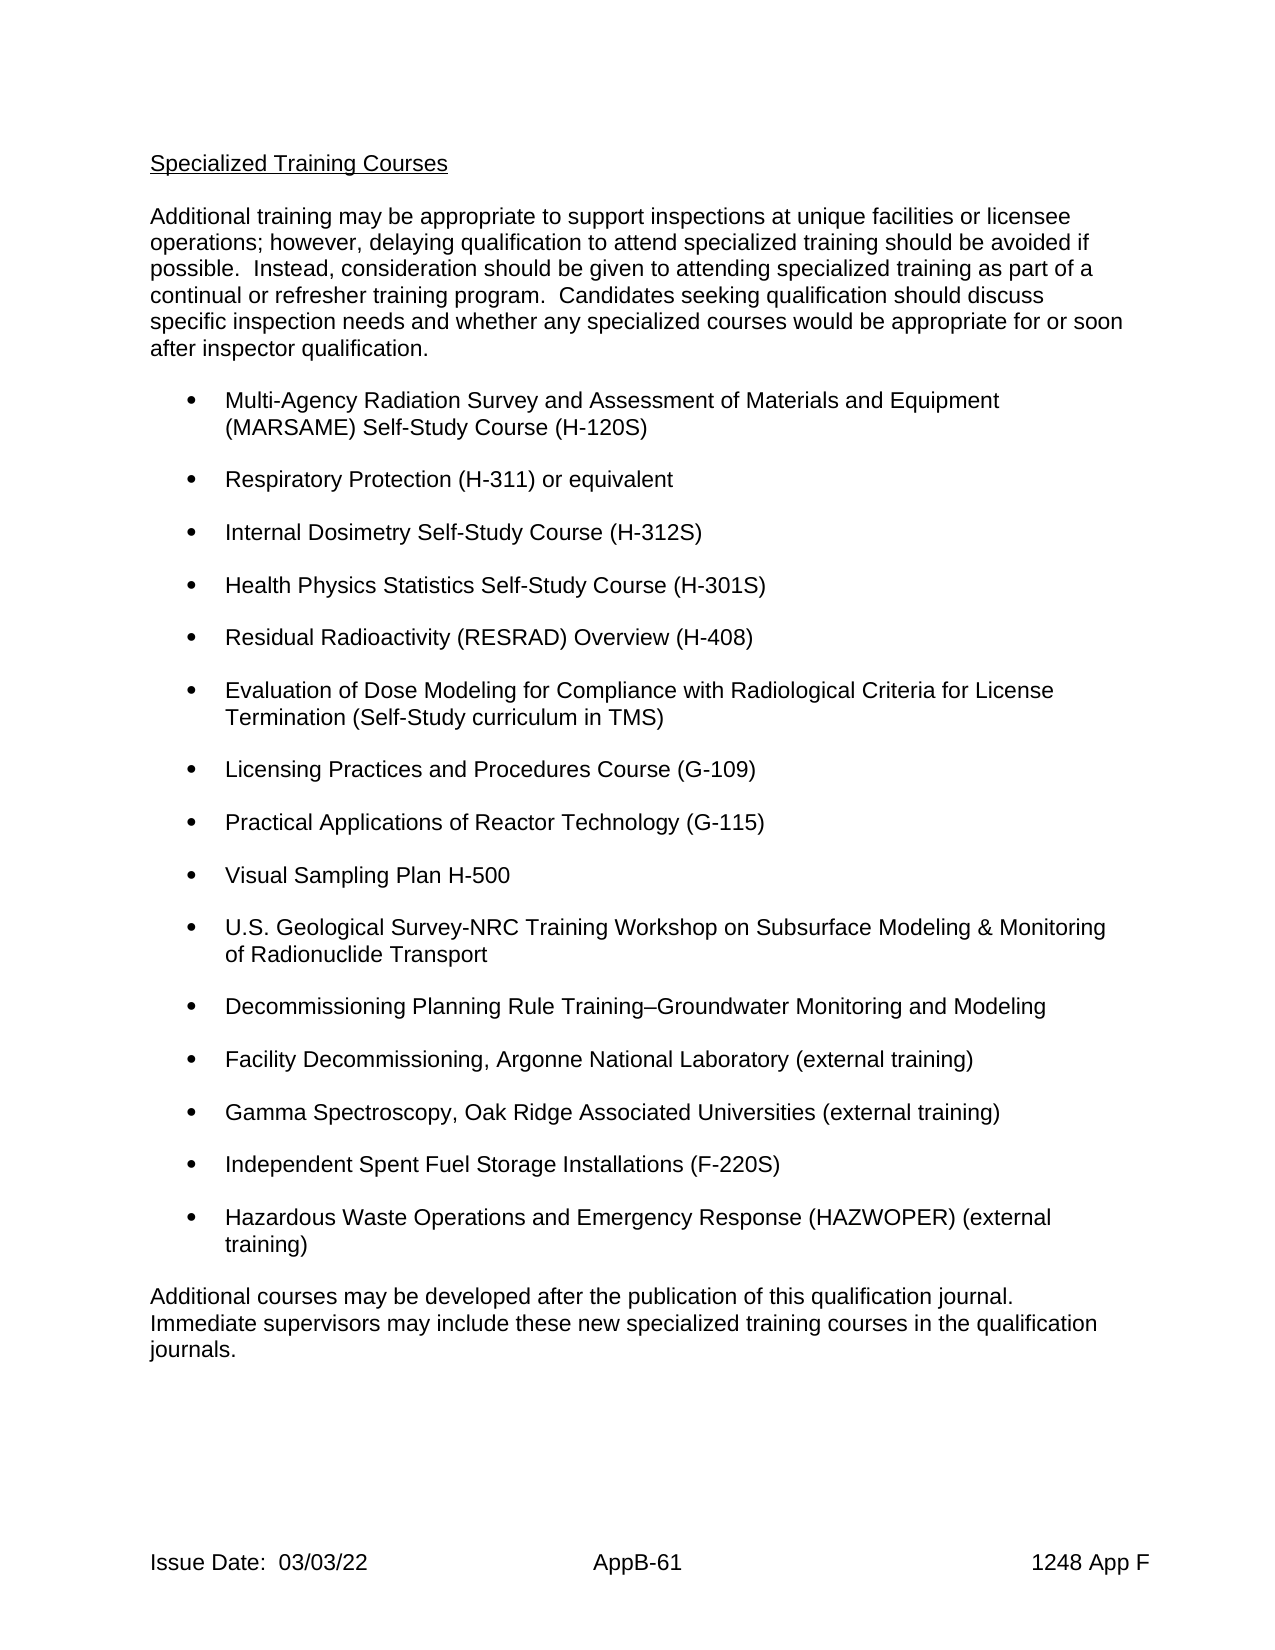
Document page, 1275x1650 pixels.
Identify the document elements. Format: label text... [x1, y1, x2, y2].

list Practical Applications of Reactor Technology (G-115) [187, 809, 1125, 835]
text Additional courses may be developed after the publication of this qualification journal. Immediate supervisors may include these new specialized training courses in the qualification journals. [150, 1283, 1125, 1362]
list Health Physics Statistics Self-Study Course (H-301S) [187, 572, 1125, 598]
list Licensing Practices and Procedures Course (G-109) [187, 756, 1125, 782]
list U.S. Geological Survey-NRC Training Workshop on Subsurface Modeling & Monitoring of Radionuclide Transport [187, 914, 1125, 967]
list Multi-Agency Radiation Survey and Assessment of Materials and Equipment (MARSAME) Self-Study Course (H-120S) [187, 387, 1125, 440]
text Additional training may be appropriate to support inspections at unique facilities or licensee operations; however, delaying qualification to attend specialized training should be avoided if possible. Instead, consideration should be given to attending specialized training as part of a continual or refresher training program. Candidates seeking qualification should discuss specific inspection needs and whether any specialized courses would be appropriate for or soon after inspector qualification. [150, 203, 1125, 361]
list Visual Sampling Plan H-500 [187, 862, 1125, 888]
list Internal Dosimetry Self-Study Course (H-312S) [187, 519, 1125, 545]
list Hazardous Waste Operations and Emergency Response (HAZWOPER) (external training) [187, 1204, 1125, 1257]
list Facility Decommissioning, Argonne National Laboratory (external training) [187, 1046, 1125, 1072]
subtitle Specialized Training Courses [150, 150, 1125, 176]
list Respiratory Protection (H-311) or equivalent [187, 466, 1125, 493]
list Residual Radioactivity (RESRAD) Overview (H-408) [187, 624, 1125, 651]
list Gamma Spectroscopy, Oak Ridge Associated Universities (external training) [187, 1099, 1125, 1125]
list Evaluation of Dose Modeling for Compliance with Radiological Criteria for License Termination (Self-Study curriculum in TMS) [187, 677, 1125, 730]
list Independent Spent Fuel Storage Installations (F-220S) [187, 1151, 1125, 1178]
list Decommissioning Planning Rule Training–Groundwater Monitoring and Modeling [187, 993, 1125, 1020]
